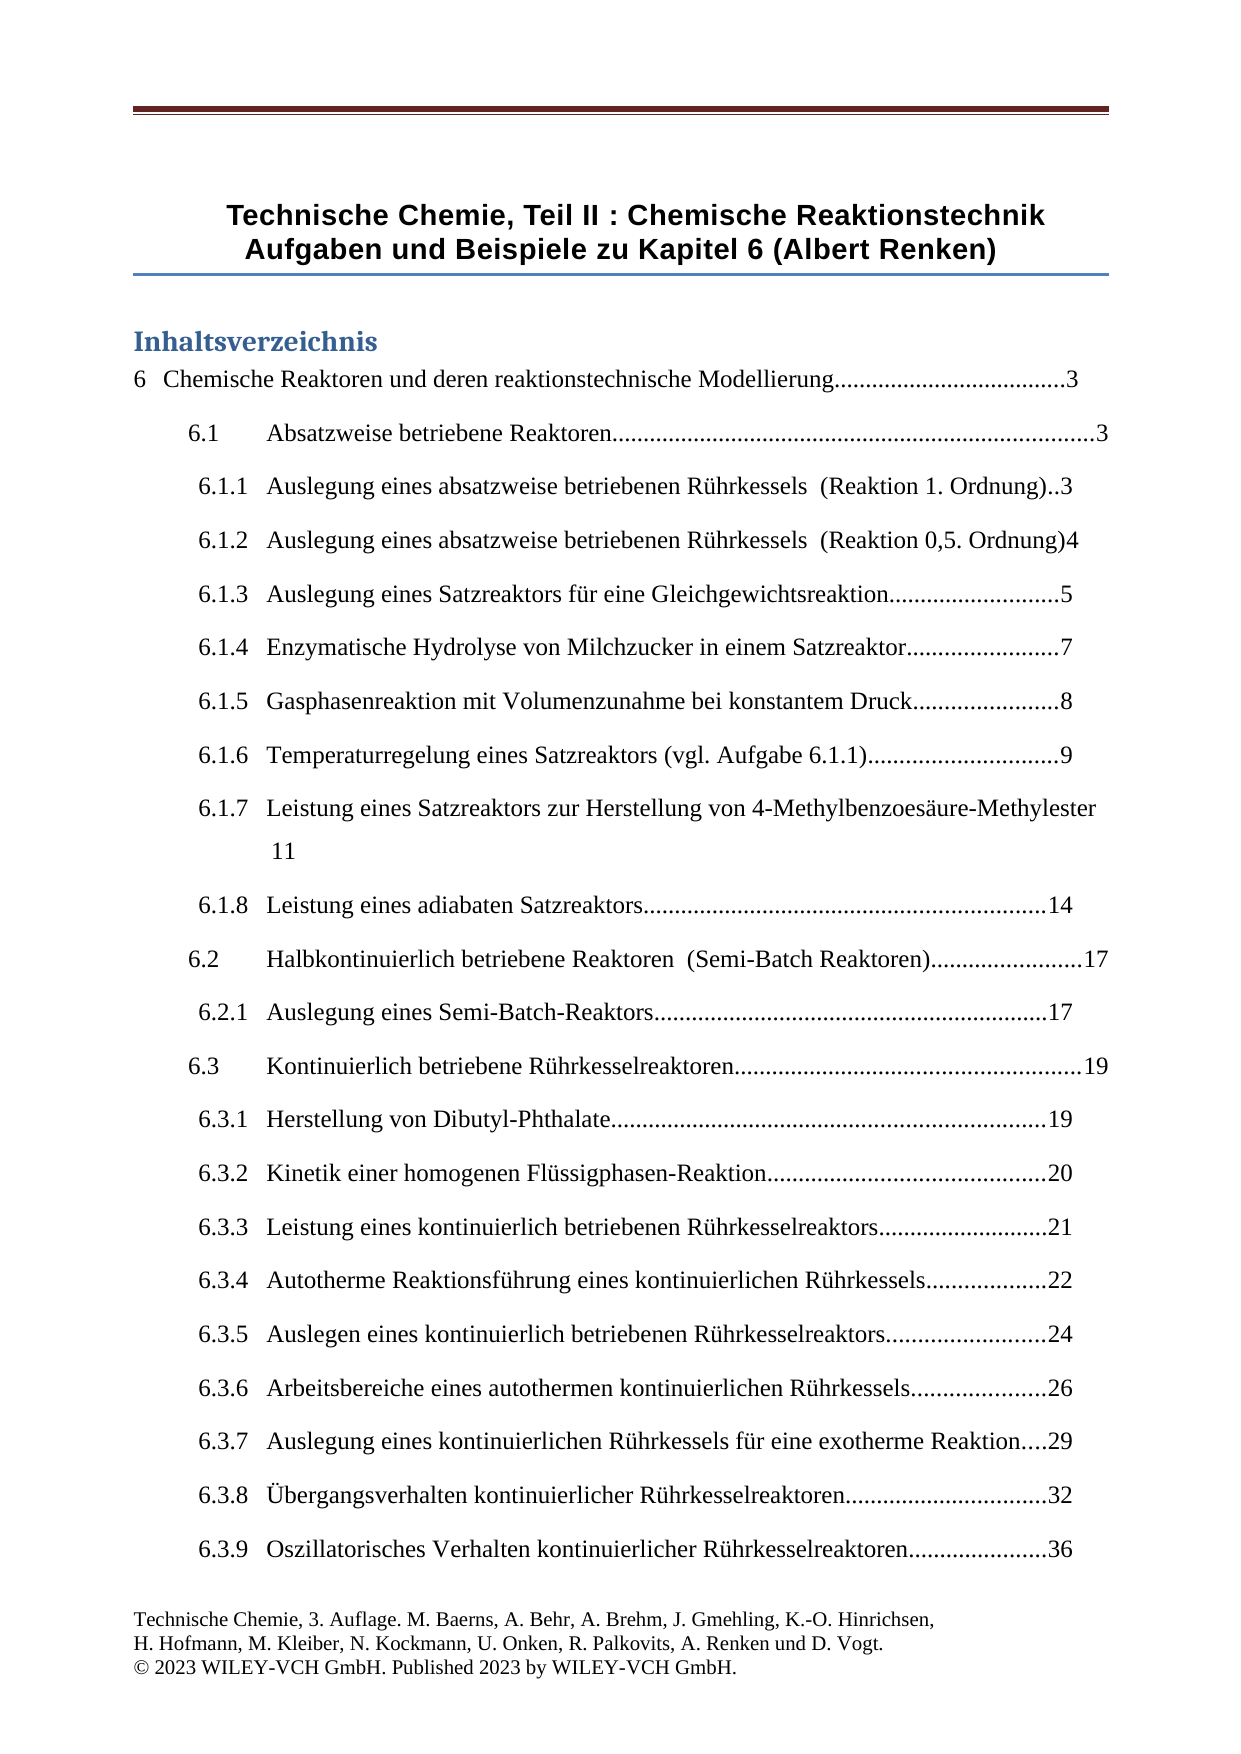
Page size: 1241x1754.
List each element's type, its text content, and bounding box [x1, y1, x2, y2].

title Technische Chemie, Teil II : Chemische Reaktionstechnik Aufgaben und Beispiele zu Kapitel 6 (Albert Renken) [133, 198, 1109, 273]
